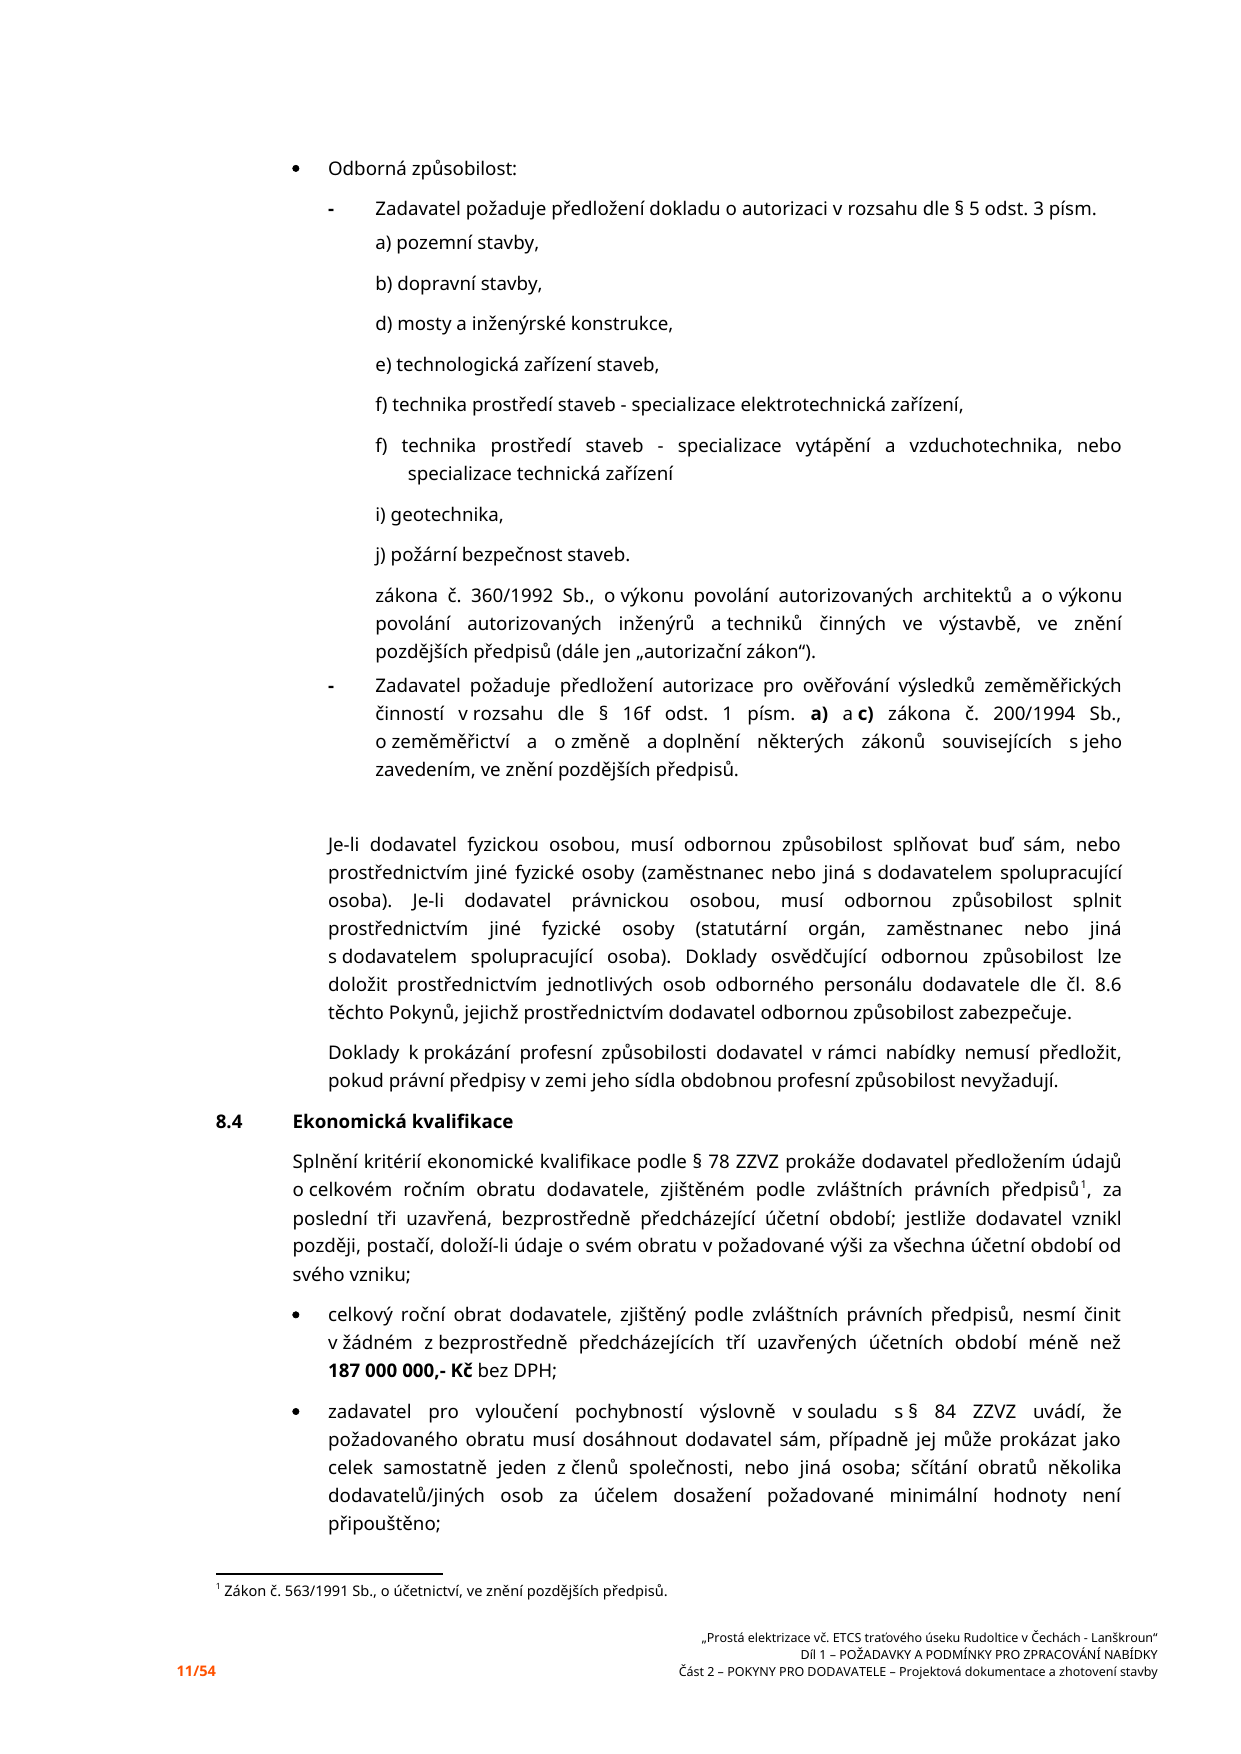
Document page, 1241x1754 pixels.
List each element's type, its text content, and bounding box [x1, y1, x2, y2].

list zákona č. 360/1992 Sb., o výkonu povolání autorizovaných architektů a o výkonu povolání autorizovaných inženýrů a techniků činných ve výstavbě, ve znění pozdějších předpisů (dále jen „autorizační zákon“). [375, 582, 1122, 663]
text celkový roční obrat dodavatele, zjištěný podle zvláštních právních předpisů, nesmí činit v žádném z bezprostředně předcházejících tří uzavřených účetních období méně než 187 000 000,- Kč bez DPH; [292, 1301, 1122, 1383]
text Zadavatel požaduje předložení autorizace pro ověřování výsledků zeměměřických činností v rozsahu dle § 16f odst. 1 písm. a) a c) zákona č. 200/1994 Sb., o zeměměřictví a o změně a doplnění některých zákonů souvisejících s jeho zavedením, ve znění pozdějších předpisů. [328, 672, 1122, 782]
text Ekonomická kvalifikace [216, 1108, 1122, 1134]
text Doklady k prokázání profesní způsobilosti dodavatel v rámci nabídky nemusí předložit, pokud právní předpisy v zemi jeho sídla obdobnou profesní způsobilost nevyžadují. [328, 1040, 1122, 1093]
list d) mosty a inženýrské konstrukce, [375, 311, 1122, 336]
list j) požární bezpečnost staveb. [375, 541, 1122, 567]
list e) technologická zařízení staveb, [375, 351, 1122, 377]
text Zadavatel požaduje předložení dokladu o autorizaci v rozsahu dle § 5 odst. 3 písm. [328, 195, 1122, 221]
text Odborná způsobilost: [292, 155, 1122, 180]
text zadavatel pro vyloučení pochybností výslovně v souladu s § 84 ZZVZ uvádí, že požadovaného obratu musí dosáhnout dodavatel sám, případně jej může prokázat jako celek samostatně jeden z členů společnosti, nebo jiná osoba; sčítání obratů několika dodavatelů/jiných osob za účelem dosažení požadované minimální hodnoty není připouštěno; [292, 1398, 1122, 1536]
list a) pozemní stavby, [375, 230, 1122, 255]
text Splnění kritérií ekonomické kvalifikace podle § 78 ZZVZ prokáže dodavatel předložením údajů o celkovém ročním obratu dodavatele, zjištěném podle zvláštních právních předpisů, za poslední tři uzavřená, bezprostředně předcházející účetní období; jestliže dodavatel vznikl později, postačí, doloží-li údaje o svém obratu v požadované výši za všechna účetní období od svého vzniku; [292, 1149, 1122, 1286]
list i) geotechnika, [375, 501, 1122, 526]
list b) dopravní stavby, [375, 270, 1122, 296]
text Je-li dodavatel fyzickou osobou, musí odbornou způsobilost splňovat buď sám, nebo prostřednictvím jiné fyzické osoby (zaměstnanec nebo jiná s dodavatelem spolupracující osoba). Je-li dodavatel právnickou osobou, musí odbornou způsobilost splnit prostřednictvím jiné fyzické osoby (statutární orgán, zaměstnanec nebo jiná s dodavatelem spolupracující osoba). Doklady osvědčující odbornou způsobilost lze doložit prostřednictvím jednotlivých osob odborného personálu dodavatele dle čl. 8.6 těchto Pokynů, jejichž prostřednictvím dodavatel odbornou způsobilost zabezpečuje. [328, 831, 1122, 1025]
list f) technika prostředí staveb - specializace elektrotechnická zařízení, [339, 392, 1122, 417]
list f) technika prostředí staveb - specializace vytápění a vzduchotechnika, nebo specializace technická zařízení [375, 432, 1122, 486]
